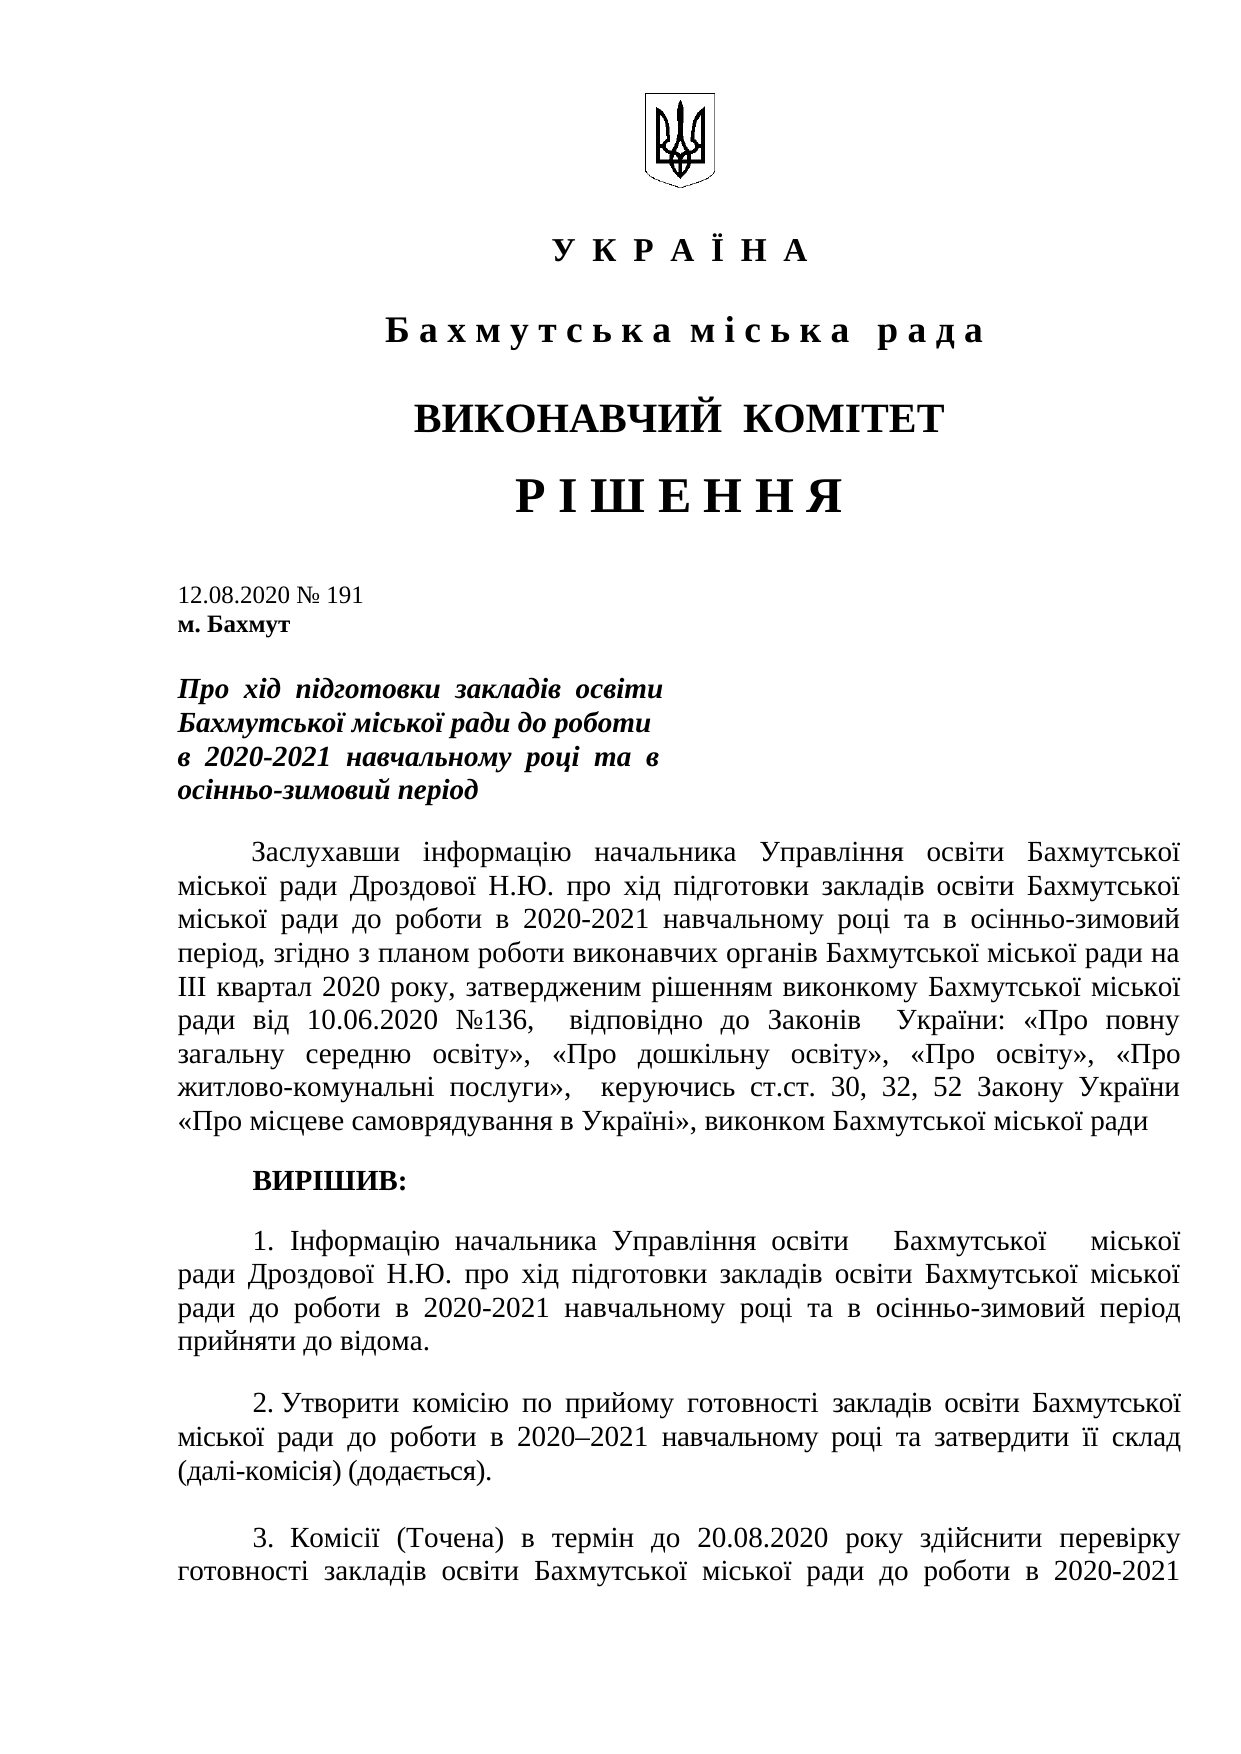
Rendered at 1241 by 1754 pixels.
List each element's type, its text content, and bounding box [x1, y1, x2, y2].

text 12.08.2020 № 191 [177, 581, 1181, 609]
subtitle Р I Ш Е Н Н Я [177, 466, 1181, 523]
text Бахмутської міської ради до роботи [177, 705, 709, 739]
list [177, 1520, 1181, 1587]
list Інформацію начальника Управління освіти Бахмутської міської ради Дроздової Н.Ю. про хід підготовки закладів освіти Бахмутської міської ради до роботи в 2020-2021 навчальному році та в осінньо-зимовий період прийняти до відома. [177, 1223, 1181, 1357]
text ВИРІШИВ: [177, 1163, 1181, 1196]
text Заслухавши інформацію начальника Управління освіти Бахмутської міської ради Дроздової Н.Ю. про хід підготовки закладів освіти Бахмутської міської ради до роботи в 2020-2021 навчальному році та в осінньо-зимовий період, згідно з планом роботи виконавчих органів Бахмутської міської ради на ІІІ квартал 2020 року, затвердженим рішенням виконкому Бахмутської міської ради від 10.06.2020 №136, відповідно до Законів України: «Про повну загальну середню освіту», «Про дошкільну освіту», «Про освіту», «Про житлово-комунальні послуги», керуючись ст.ст. 30, 32, 52 Закону України «Про місцеве самоврядування в Україні», виконком Бахмутської міської ради [177, 834, 1181, 1136]
subtitle Б а х м у т с ь к а м і с ь к а р а д а [177, 307, 1181, 351]
subtitle У К Р А Ї Н А [177, 231, 1181, 269]
list Утворити комісію по прийому готовності закладів освіти Бахмутської міської ради до роботи в 2020–2021 навчальному році та затвердити її склад (далі-комісія) (додається). [177, 1386, 1181, 1486]
text осінньо-зимовий період [177, 772, 709, 806]
text Про хід підготовки закладів освіти [177, 672, 709, 705]
picture [645, 93, 715, 188]
text в 2020-2021 навчальному році та в [177, 739, 709, 772]
subtitle ВИКОНАВЧИЙ КОМІТЕТ [177, 394, 1181, 442]
text м. Бахмут [177, 609, 1181, 638]
